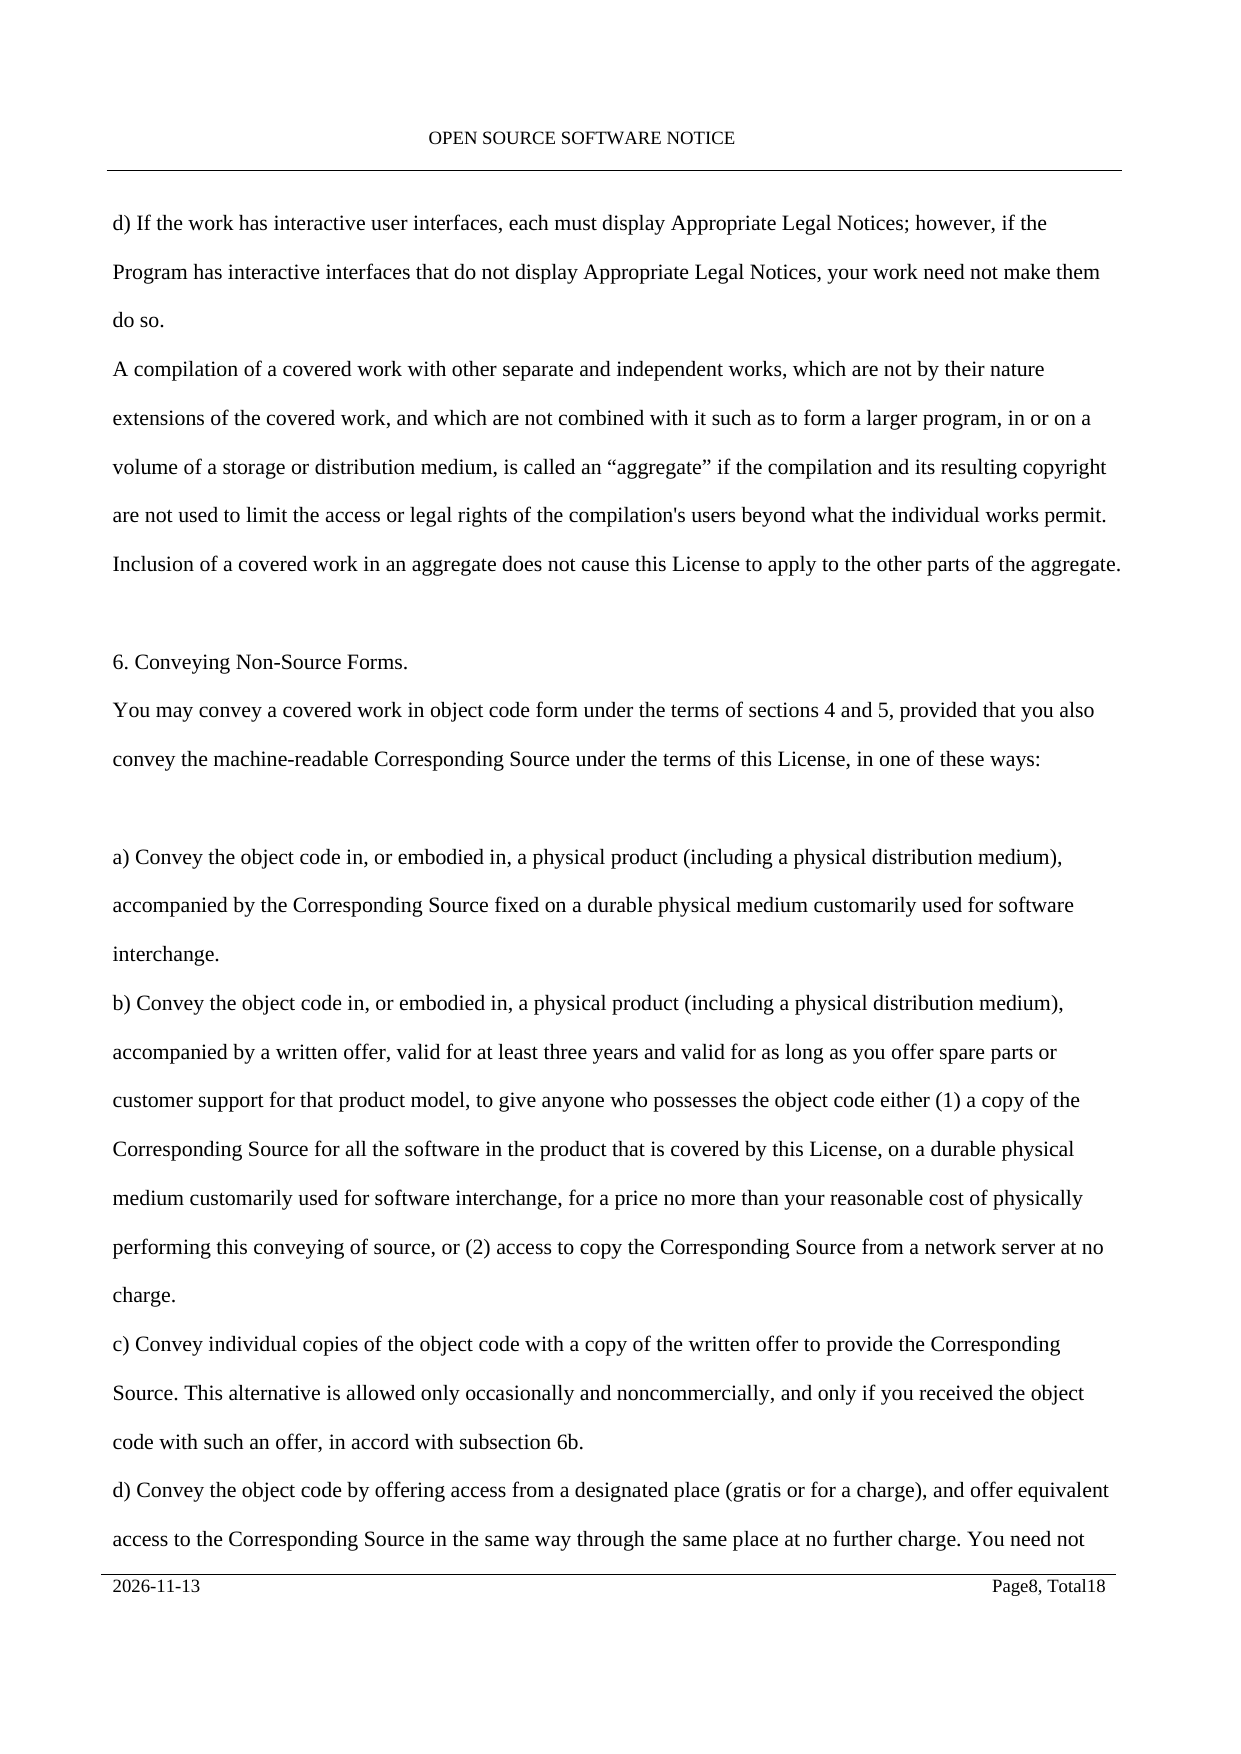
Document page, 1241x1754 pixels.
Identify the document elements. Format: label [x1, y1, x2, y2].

text [112, 206, 1128, 1555]
